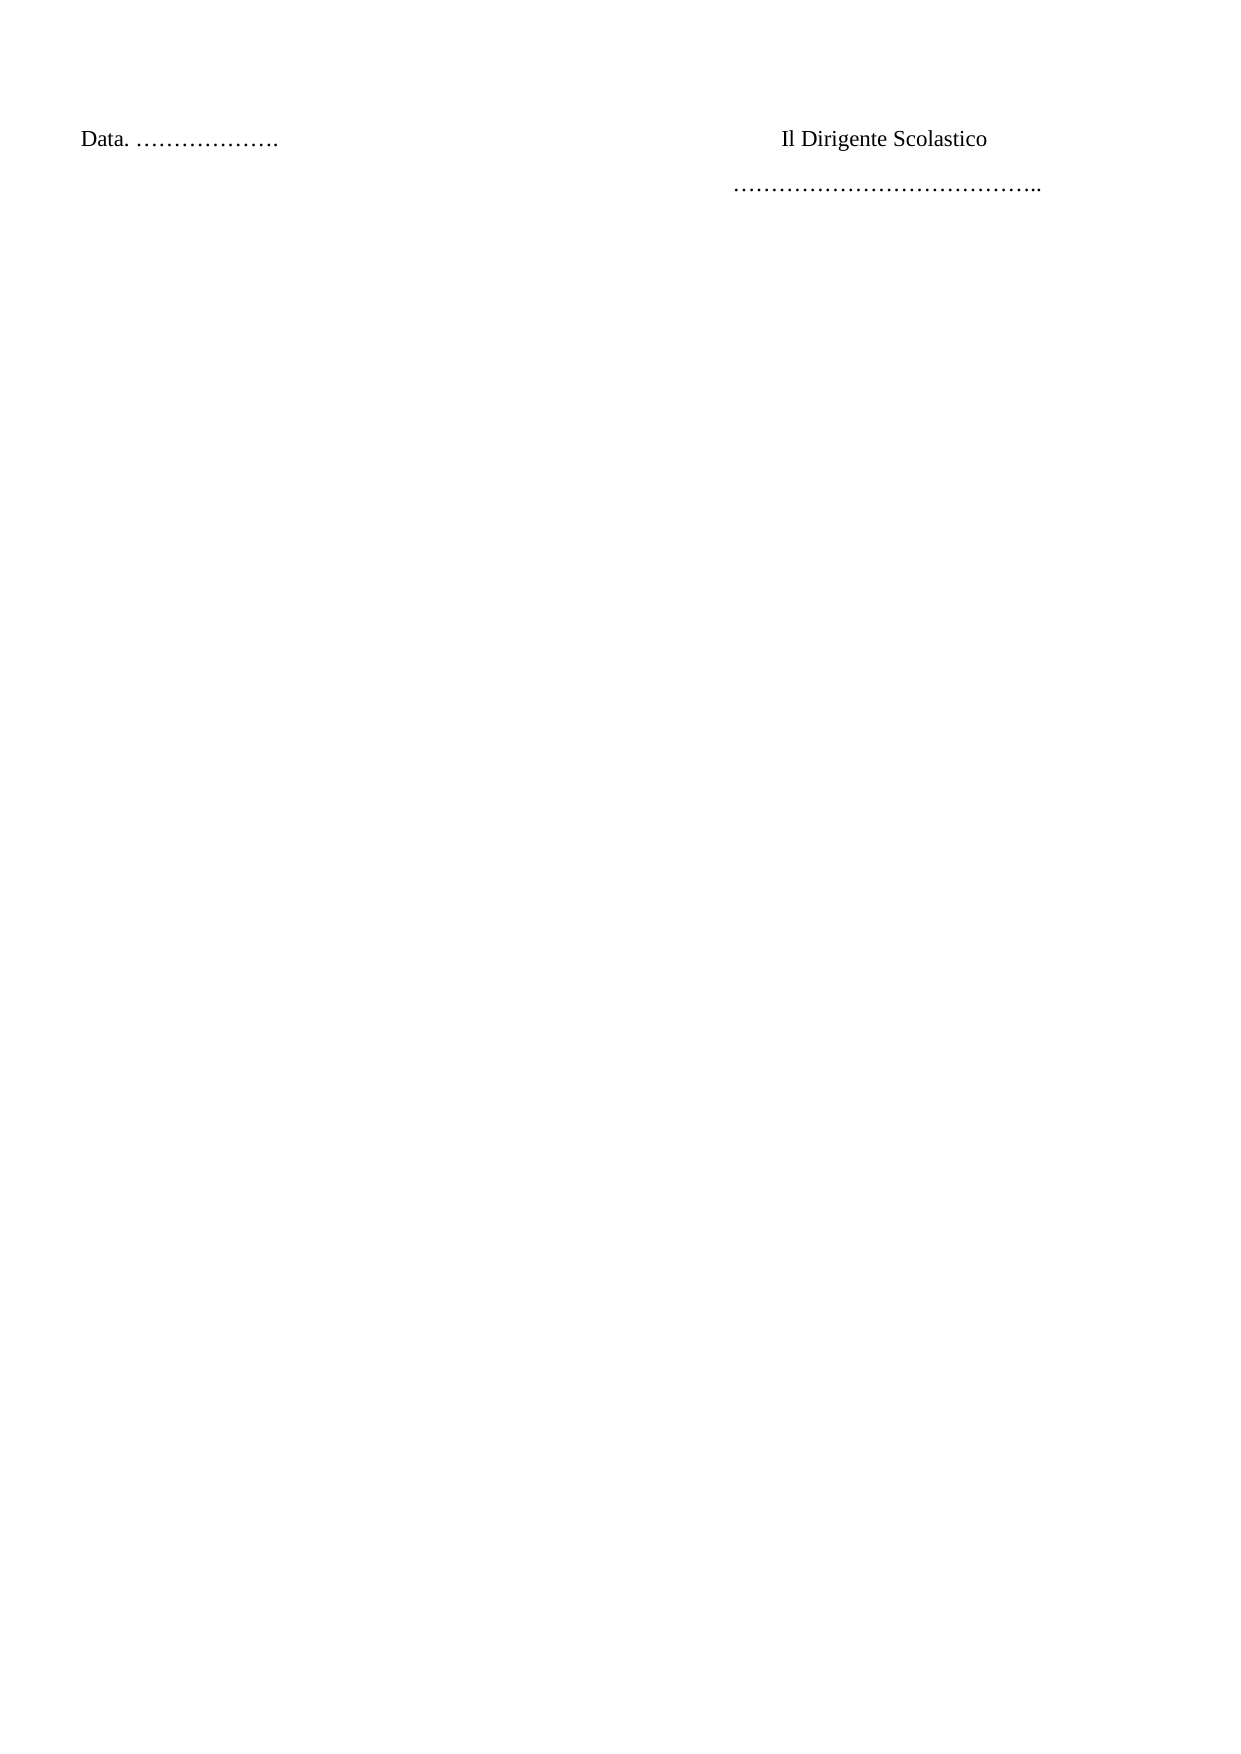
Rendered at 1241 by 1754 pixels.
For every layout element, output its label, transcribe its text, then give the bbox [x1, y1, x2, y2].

text Data. ………………. Il Dirigente Scolastico [81, 125, 1168, 151]
text ………………………………….. [118, 170, 1122, 197]
